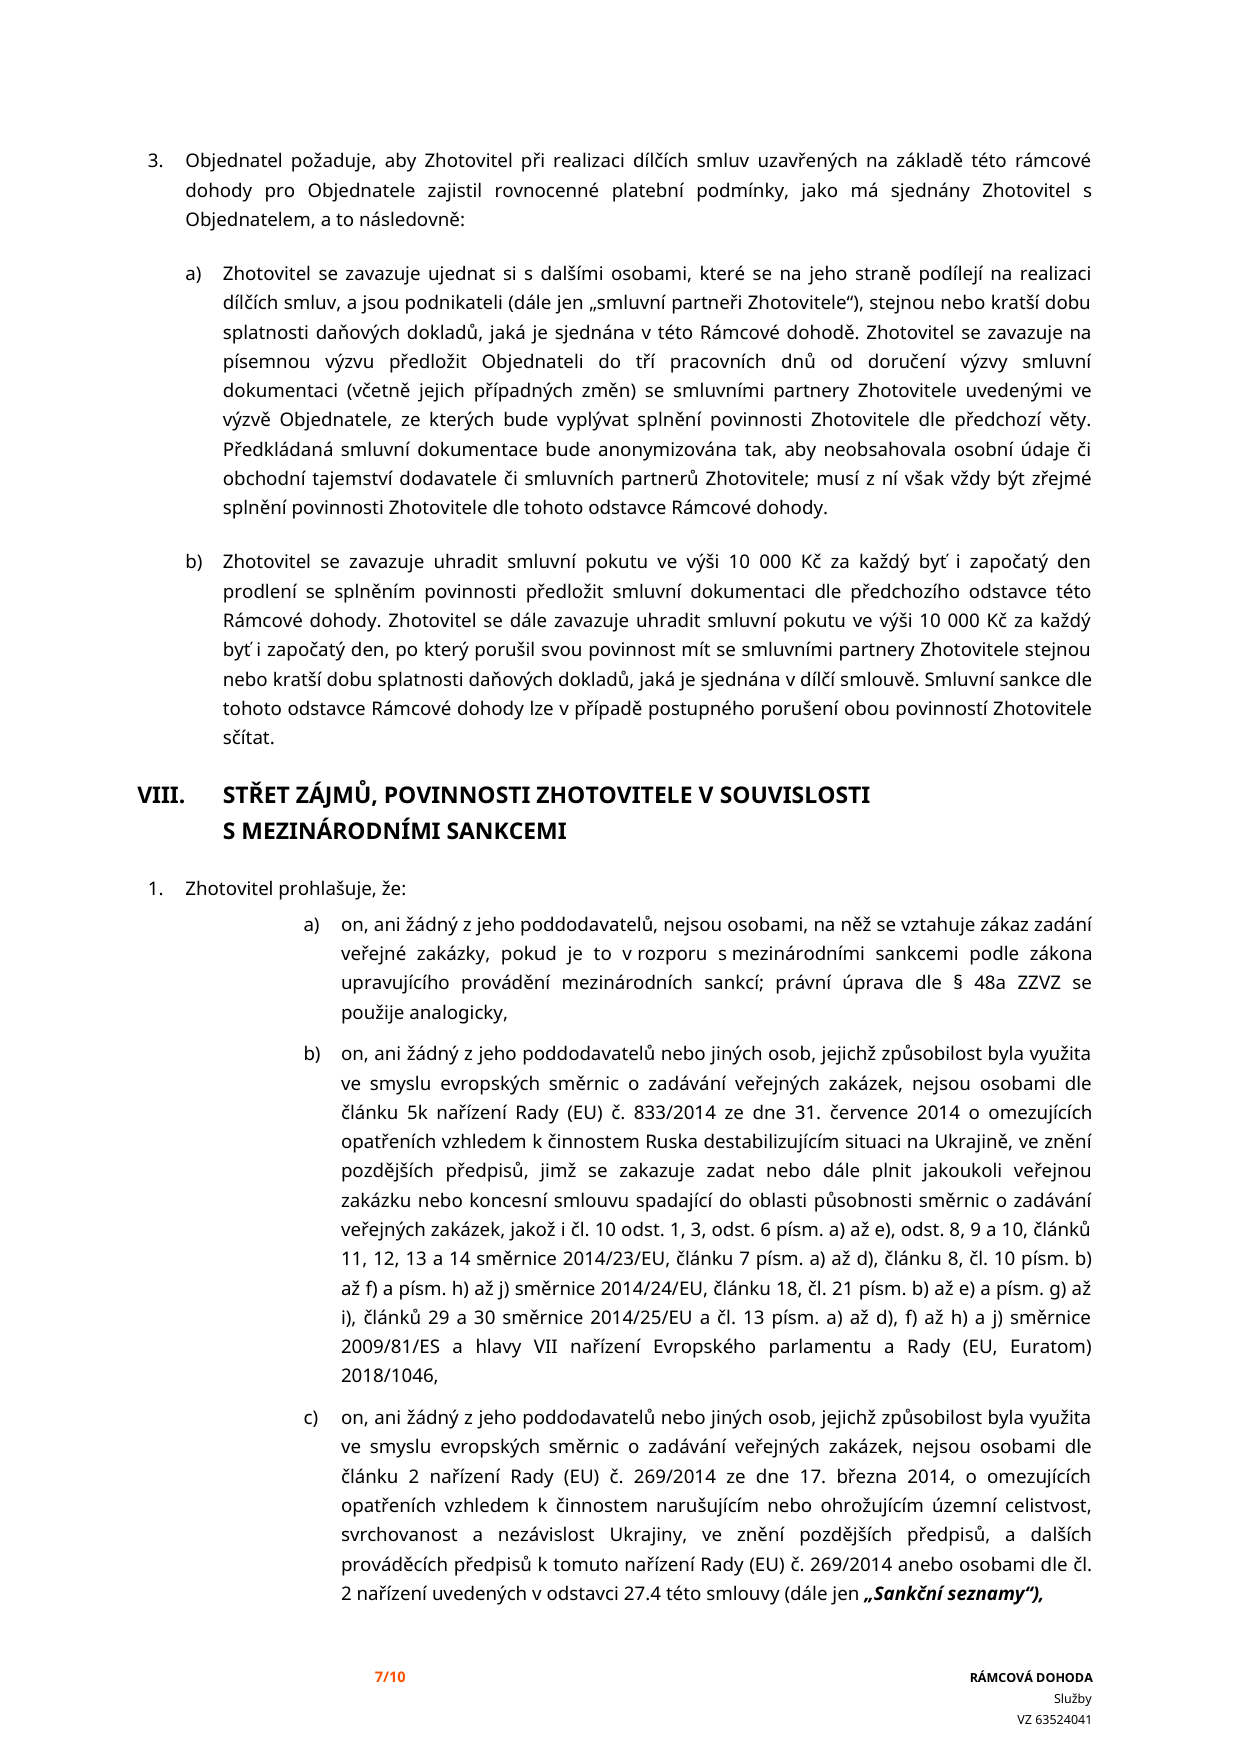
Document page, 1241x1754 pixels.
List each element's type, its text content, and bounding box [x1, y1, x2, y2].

text on, ani žádný z jeho poddodavatelů nebo jiných osob, jejichž způsobilost byla využita ve smyslu evropských směrnic o zadávání veřejných zakázek, nejsou osobami dle článku 5k nařízení Rady (EU) č. 833/2014 ze dne 31. července 2014 o omezujících opatřeních vzhledem k činnostem Ruska destabilizujícím situaci na Ukrajině, ve znění pozdějších předpisů, jimž se zakazuje zadat nebo dále plnit jakoukoli veřejnou zakázku nebo koncesní smlouvu spadající do oblasti působnosti směrnic o zadávání veřejných zakázek, jakož i čl. 10 odst. 1, 3, odst. 6 písm. a) až e), odst. 8, 9 a 10, článků 11, 12, 13 a 14 směrnice 2014/23/EU, článku 7 písm. a) až d), článku 8, čl. 10 písm. b) až f) a písm. h) až j) směrnice 2014/24/EU, článku 18, čl. 21 písm. b) až e) a písm. g) až i), článků 29 a 30 směrnice 2014/25/EU a čl. 13 písm. a) až d), f) až h) a j) směrnice 2009/81/ES a hlavy VII nařízení Evropského parlamentu a Rady (EU, Euratom) 2018/1046, [303, 1041, 1093, 1388]
text on, ani žádný z jeho poddodavatelů, nejsou osobami, na něž se vztahuje zákaz zadání veřejné zakázky, pokud je to v rozporu s mezinárodními sankcemi podle zákona upravujícího provádění mezinárodních sankcí; právní úprava dle § 48a ZZVZ se použije analogicky, [303, 911, 1093, 1024]
list Zhotovitel se zavazuje uhradit smluvní pokutu ve výši 10 000 Kč za každý byť i započatý den prodlení se splněním povinnosti předložit smluvní dokumentaci dle předchozího odstavce této Rámcové dohody. Zhotovitel se dále zavazuje uhradit smluvní pokutu ve výši 10 000 Kč za každý byť i započatý den, po který porušil svou povinnost mít se smluvními partnery Zhotovitele stejnou nebo kratší dobu splatnosti daňových dokladů, jaká je sjednána v dílčí smlouvě. Smluvní sankce dle tohoto odstavce Rámcové dohody lze v případě postupného porušení obou povinností Zhotovitele sčítat. [185, 549, 1093, 750]
list STŘET ZÁJMŮ, POVINNOSTI ZHOTOVITELE V SOUVISLOSTI S MEZINÁRODNÍMI SANKCEMI [185, 779, 1093, 846]
list Zhotovitel prohlašuje, že: [148, 876, 1093, 901]
text on, ani žádný z jeho poddodavatelů nebo jiných osob, jejichž způsobilost byla využita ve smyslu evropských směrnic o zadávání veřejných zakázek, nejsou osobami dle článku 2 nařízení Rady (EU) č. 269/2014 ze dne 17. března 2014, o omezujících opatřeních vzhledem k činnostem narušujícím nebo ohrožujícím územní celistvost, svrchovanost a nezávislost Ukrajiny, ve znění pozdějších předpisů, a dalších prováděcích předpisů k tomuto nařízení Rady (EU) č. 269/2014 anebo osobami dle čl. 2 nařízení uvedených v odstavci 27.4 této smlouvy (dále jen „Sankční seznamy“), [303, 1404, 1093, 1606]
list Objednatel požaduje, aby Zhotovitel při realizaci dílčích smluv uzavřených na základě této rámcové dohody pro Objednatele zajistil rovnocenné platební podmínky, jako má sjednány Zhotovitel s Objednatelem, a to následovně: [148, 148, 1093, 232]
list Zhotovitel se zavazuje ujednat si s dalšími osobami, které se na jeho straně podílejí na realizaci dílčích smluv, a jsou podnikateli (dále jen „smluvní partneři Zhotovitele“), stejnou nebo kratší dobu splatnosti daňových dokladů, jaká je sjednána v této Rámcové dohodě. Zhotovitel se zavazuje na písemnou výzvu předložit Objednateli do tří pracovních dnů od doručení výzvy smluvní dokumentaci (včetně jejich případných změn) se smluvními partnery Zhotovitele uvedenými ve výzvě Objednatele, ze kterých bude vyplývat splnění povinnosti Zhotovitele dle předchozí věty. Předkládaná smluvní dokumentace bude anonymizována tak, aby neobsahovala osobní údaje či obchodní tajemství dodavatele či smluvních partnerů Zhotovitele; musí z ní však vždy být zřejmé splnění povinnosti Zhotovitele dle tohoto odstavce Rámcové dohody. [185, 260, 1093, 520]
